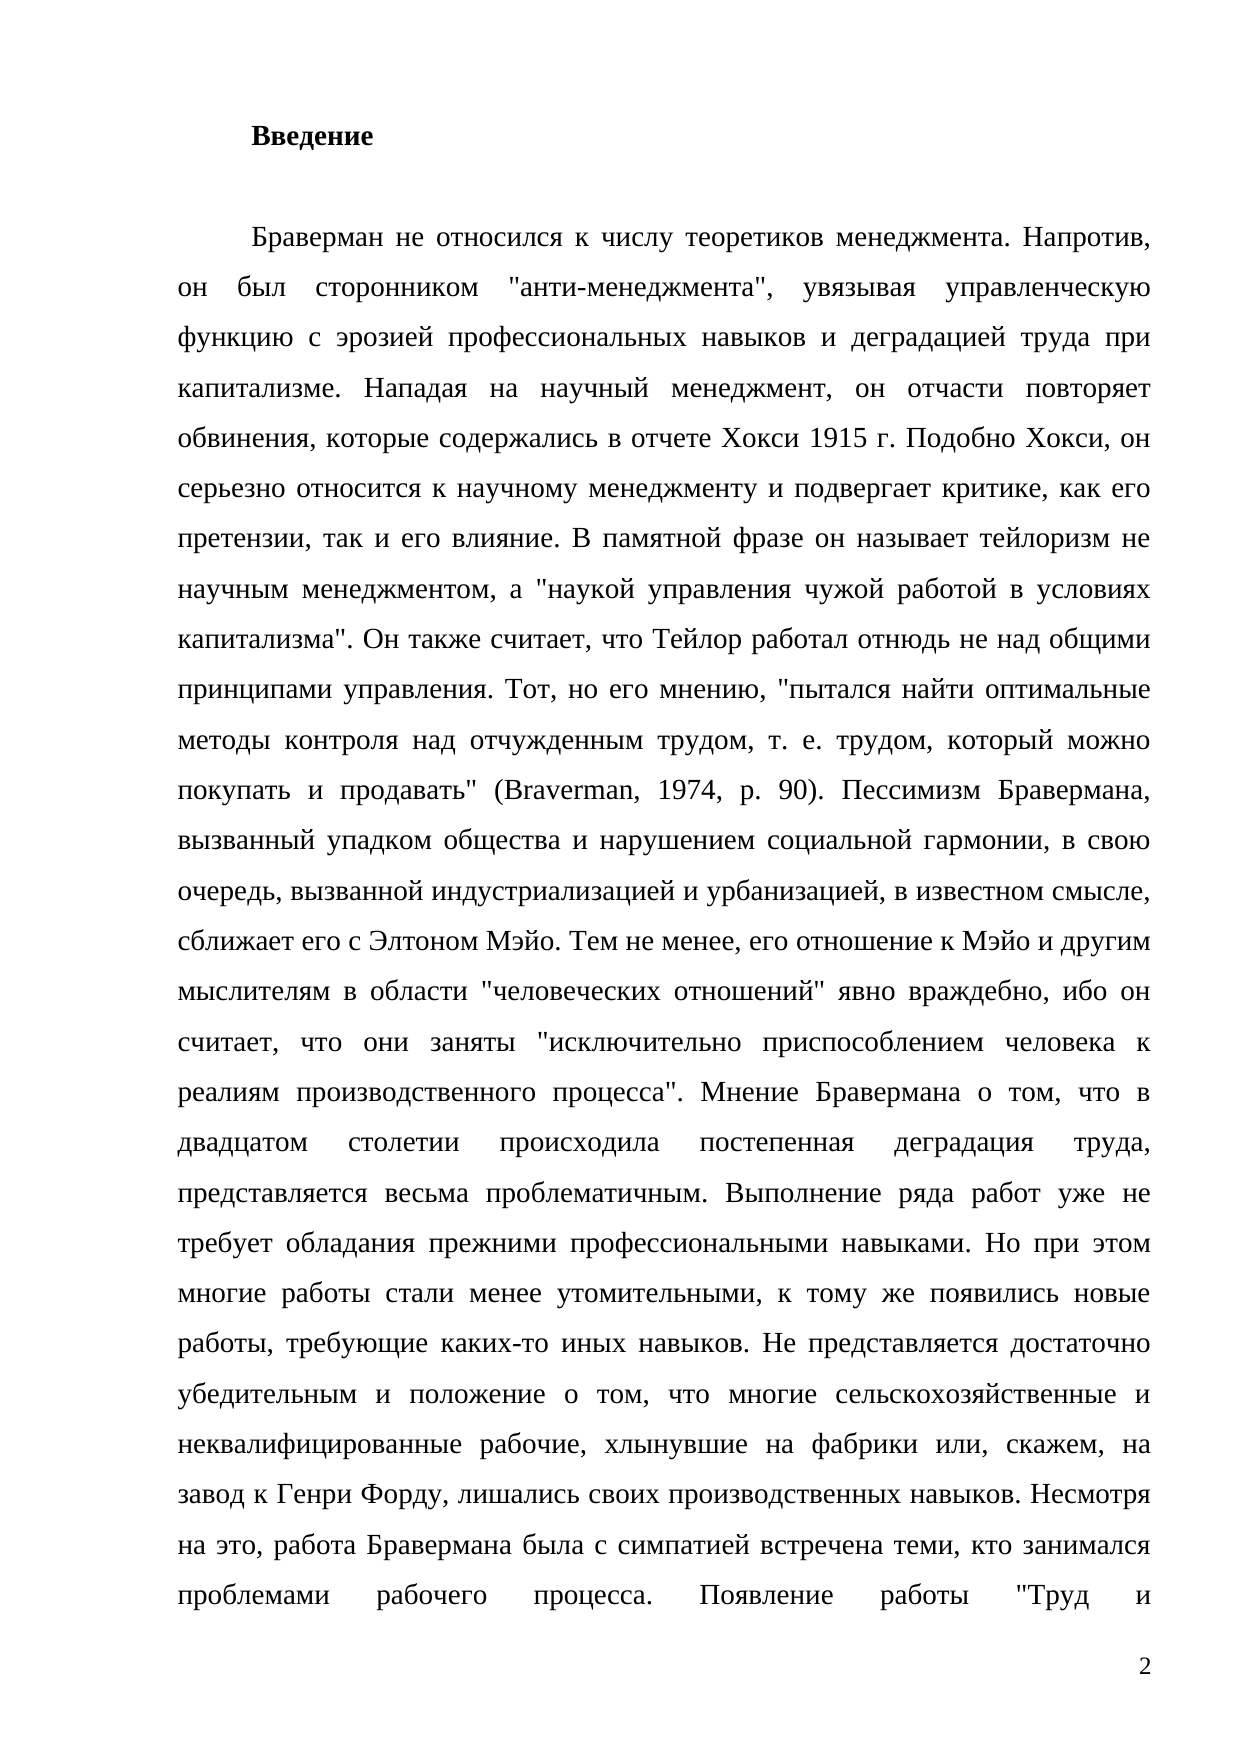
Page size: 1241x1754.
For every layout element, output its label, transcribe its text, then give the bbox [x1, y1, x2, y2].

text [177, 219, 1152, 1611]
text Введение [177, 118, 1152, 152]
